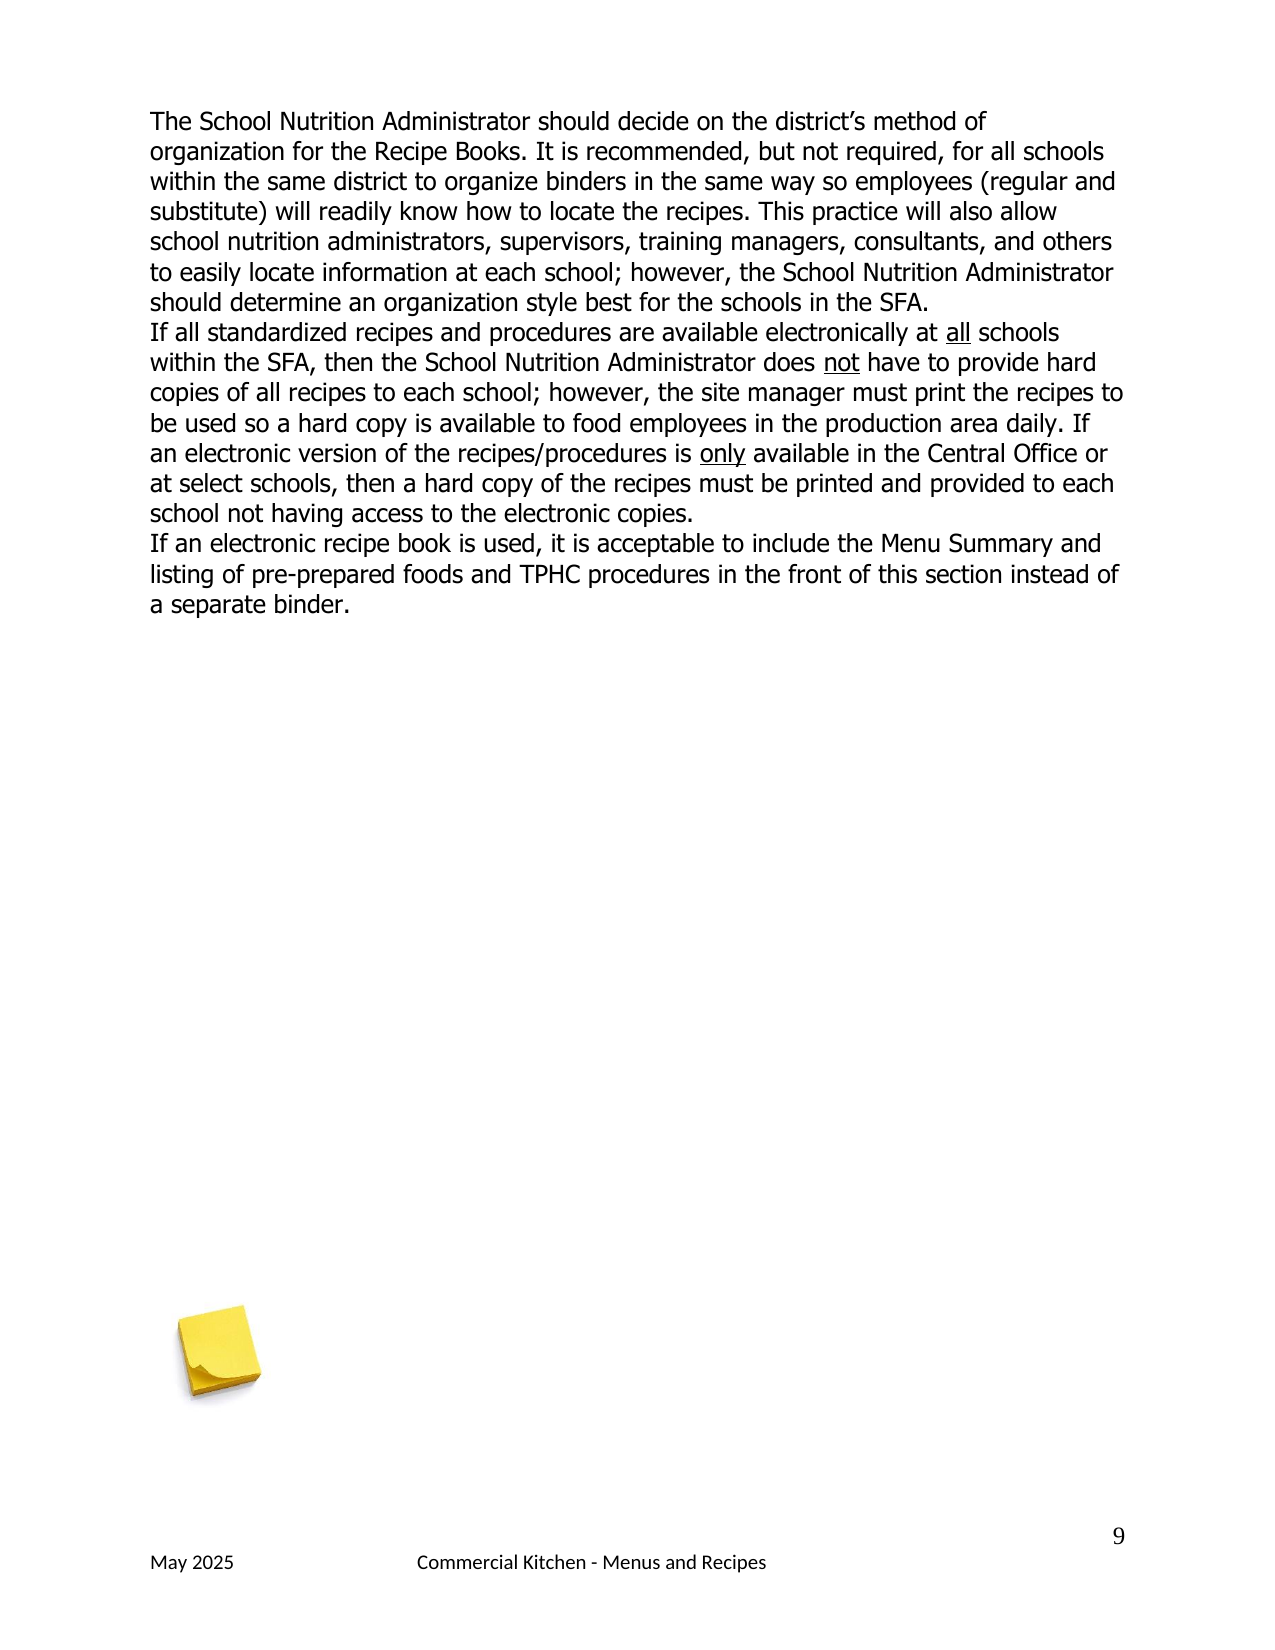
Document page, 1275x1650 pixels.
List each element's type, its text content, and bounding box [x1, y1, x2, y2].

text If an electronic recipe book is used, it is acceptable to include the Menu Summary and listing of pre-prepared foods and TPHC procedures in the front of this section instead of a separate binder. [150, 528, 1125, 618]
picture [138, 1291, 301, 1412]
text If all standardized recipes and procedures are available electronically at all schools within the SFA, then the School Nutrition Administrator does not have to provide hard copies of all recipes to each school; however, the site manager must print the recipes to be used so a hard copy is available to food employees in the production area daily. If an electronic version of the recipes/procedures is only available in the Central Office or at select schools, then a hard copy of the recipes must be printed and provided to each school not having access to the electronic copies. [150, 316, 1125, 528]
text The School Nutrition Administrator should decide on the district’s method of organization for the Recipe Books. It is recommended, but not required, for all schools within the same district to organize binders in the same way so employees (regular and substitute) will readily know how to locate the recipes. This practice will also allow school nutrition administrators, supervisors, training managers, consultants, and others to easily locate information at each school; however, the School Nutrition Administrator should determine an organization style best for the schools in the SFA. [150, 105, 1125, 316]
